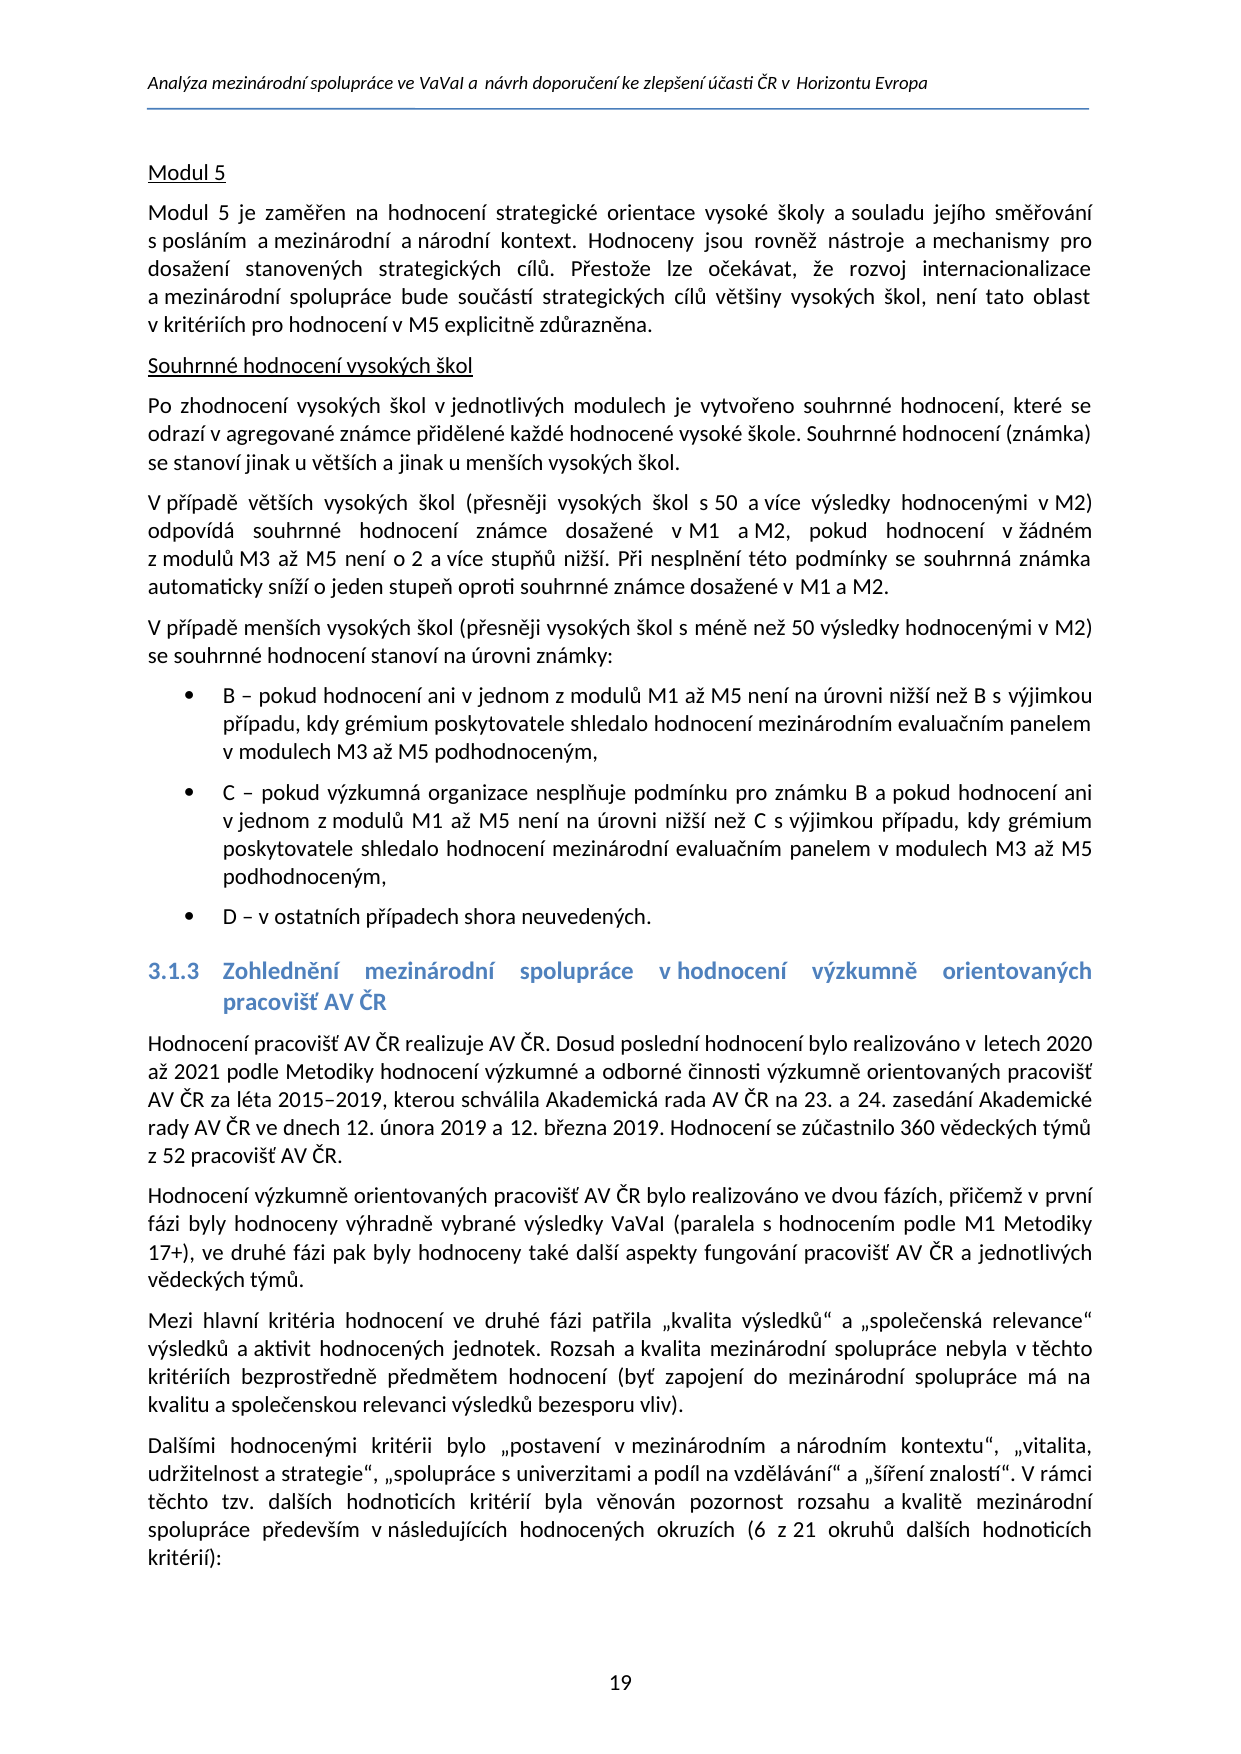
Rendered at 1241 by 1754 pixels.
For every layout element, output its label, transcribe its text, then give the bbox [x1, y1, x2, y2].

list B – pokud hodnocení ani v jednom z modulů M1 až M5 není na úrovni nižší než B s výjimkou případu, kdy grémium poskytovatele shledalo hodnocení mezinárodním evaluačním panelem v modulech M3 až M5 podhodnoceným, [185, 681, 1092, 765]
list D – v ostatních případech shora neuvedených. [185, 902, 1092, 930]
text Mezi hlavní kritéria hodnocení ve druhé fázi patřila „kvalita výsledků“ a „společenská relevance“ výsledků a aktivit hodnocených jednotek. Rozsah a kvalita mezinárodní spolupráce nebyla v těchto kritériích bezprostředně předmětem hodnocení (byť zapojení do mezinárodní spolupráce má na kvalitu a společenskou relevanci výsledků bezesporu vliv). [148, 1306, 1092, 1418]
text Po zhodnocení vysokých škol v jednotlivých modulech je vytvořeno souhrnné hodnocení, které se odrazí v agregované známce přidělené každé hodnocené vysoké škole. Souhrnné hodnocení (známka) se stanoví jinak u větších a jinak u menších vysokých škol. [148, 392, 1092, 476]
list C – pokud výzkumná organizace nesplňuje podmínku pro známku B a pokud hodnocení ani v jednom z modulů M1 až M5 není na úrovni nižší než C s výjimkou případu, kdy grémium poskytovatele shledalo hodnocení mezinárodní evaluačním panelem v modulech M3 až M5 podhodnoceným, [185, 778, 1092, 890]
text Dalšími hodnocenými kritérii bylo „postavení v mezinárodním a národním kontextu“, „vitalita, udržitelnost a strategie“, „spolupráce s univerzitami a podíl na vzdělávání“ a „šíření znalostí“. V rámci těchto tzv. dalších hodnoticích kritérií byla věnován pozornost rozsahu a kvalitě mezinárodní spolupráce především v následujících hodnocených okruzích (6 z 21 okruhů dalších hodnoticích kritérií): [148, 1431, 1092, 1571]
text Souhrnné hodnocení vysokých škol [148, 351, 1092, 379]
text Modul 5 je zaměřen na hodnocení strategické orientace vysoké školy a souladu jejího směřování s posláním a mezinárodní a národní kontext. Hodnoceny jsou rovněž nástroje a mechanismy pro dosažení stanovených strategických cílů. Přestože lze očekávat, že rozvoj internacionalizace a mezinárodní spolupráce bude součástí strategických cílů většiny vysokých škol, není tato oblast v kritériích pro hodnocení v M5 explicitně zdůrazněna. [148, 198, 1092, 338]
text V případě menších vysokých škol (přesněji vysokých škol s méně než 50 výsledky hodnocenými v M2) se souhrnné hodnocení stanoví na úrovni známky: [148, 613, 1092, 669]
text Hodnocení výzkumně orientovaných pracovišť AV ČR bylo realizováno ve dvou fázích, přičemž v první fázi byly hodnoceny výhradně vybrané výsledky VaVaI (paralela s hodnocením podle M1 Metodiky 17+), ve druhé fázi pak byly hodnoceny také další aspekty fungování pracovišť AV ČR a jednotlivých vědeckých týmů. [148, 1182, 1092, 1294]
subtitle Zohlednění mezinárodní spolupráce v hodnocení výzkumně orientovaných pracovišť AV ČR [148, 955, 1092, 1016]
text Modul 5 [148, 158, 1092, 186]
text Hodnocení pracovišť AV ČR realizuje AV ČR. Dosud poslední hodnocení bylo realizováno v letech 2020 až 2021 podle Metodiky hodnocení výzkumné a odborné činnosti výzkumně orientovaných pracovišť AV ČR za léta 2015–2019, kterou schválila Akademická rada AV ČR na 23. a 24. zasedání Akademické rady AV ČR ve dnech 12. února 2019 a 12. března 2019. Hodnocení se zúčastnilo 360 vědeckých týmů z 52 pracovišť AV ČR. [148, 1029, 1092, 1169]
text V případě větších vysokých škol (přesněji vysokých škol s 50 a více výsledky hodnocenými v M2) odpovídá souhrnné hodnocení známce dosažené v M1 a M2, pokud hodnocení v žádném z modulů M3 až M5 není o 2 a více stupňů nižší. Při nesplnění této podmínky se souhrnná známka automaticky sníží o jeden stupeň oproti souhrnné známce dosažené v M1 a M2. [148, 488, 1092, 600]
